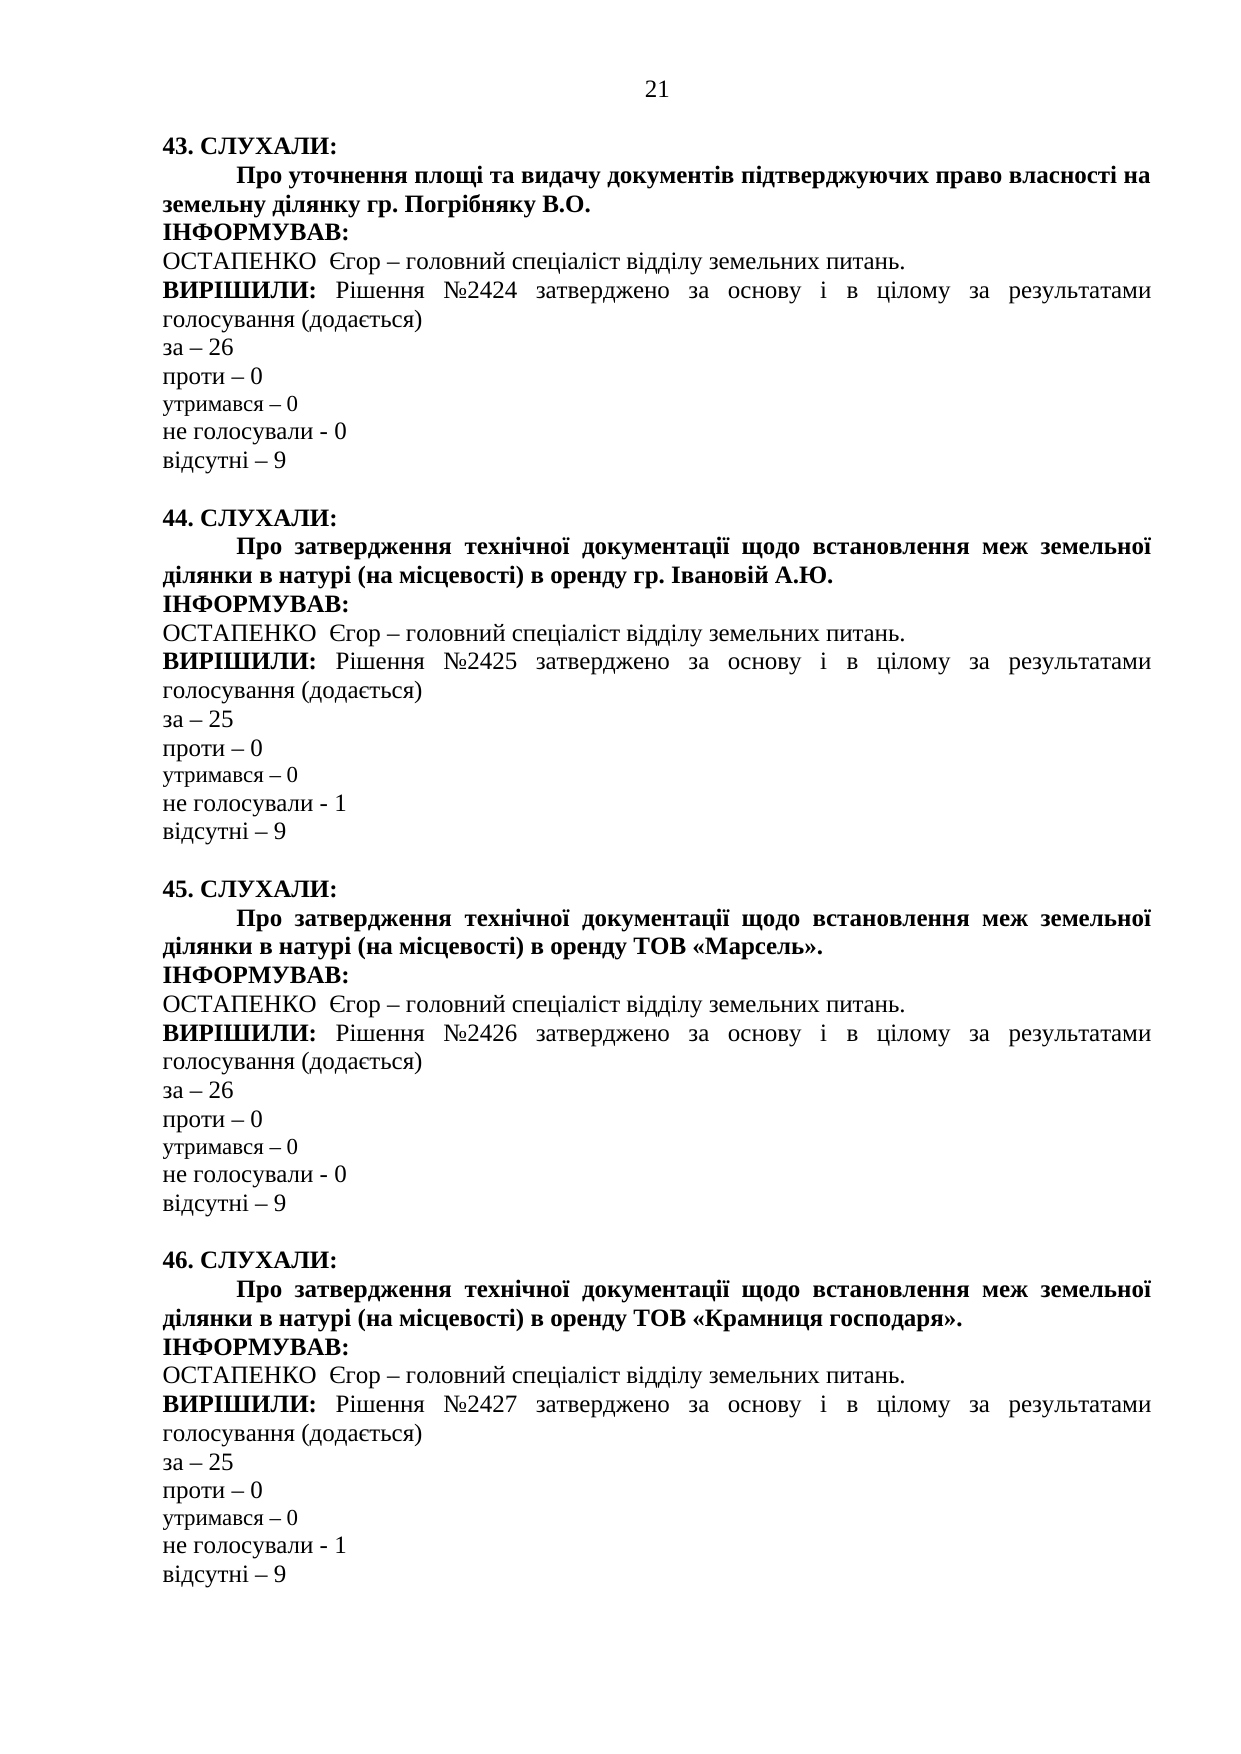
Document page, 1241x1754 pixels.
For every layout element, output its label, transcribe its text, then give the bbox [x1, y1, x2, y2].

text проти – 0 [162, 361, 1152, 390]
text не голосували - 0 [162, 416, 1152, 445]
text відсутні – 9 [162, 1559, 1152, 1588]
text не голосували - 1 [162, 788, 1152, 816]
text 46. CЛУХАЛИ: [162, 1245, 1152, 1274]
text 45. CЛУХАЛИ: [162, 874, 1152, 903]
text за – 26 [162, 332, 1152, 361]
text ІНФОРМУВАВ: [162, 217, 1152, 246]
text ІНФОРМУВАВ: [162, 589, 1152, 618]
text ВИРІШИЛИ: Рішення №2425 затверджено за основу і в цілому за результатами голосування (додається) [162, 646, 1152, 704]
text Про затвердження технічної документації щодо встановлення меж земельної ділянки в натурі (на місцевості) в оренду гр. Івановій А.Ю. [162, 531, 1152, 589]
text проти – 0 [162, 1475, 1152, 1504]
text ВИРІШИЛИ: Рішення №2426 затверджено за основу і в цілому за результатами голосування (додається) [162, 1018, 1152, 1075]
text відсутні – 9 [162, 816, 1152, 845]
text ІНФОРМУВАВ: [162, 1332, 1152, 1360]
text не голосували - 0 [162, 1159, 1152, 1188]
text утримався – 0 [162, 761, 1152, 788]
text проти – 0 [162, 1104, 1152, 1133]
text відсутні – 9 [162, 445, 1152, 474]
text за – 25 [162, 1447, 1152, 1475]
text утримався – 0 [162, 1504, 1152, 1530]
text ОСТАПЕНКО Єгор – головний спеціаліст відділу земельних питань. [162, 618, 1152, 646]
text відсутні – 9 [162, 1188, 1152, 1217]
text за – 25 [162, 704, 1152, 733]
text утримався – 0 [162, 1133, 1152, 1159]
text Про уточнення площі та видачу документів підтверджуючих право власності на земельну ділянку гр. Погрібняку В.О. [162, 160, 1152, 217]
text 43. CЛУХАЛИ: [162, 131, 1152, 160]
text Про затвердження технічної документації щодо встановлення меж земельної ділянки в натурі (на місцевості) в оренду ТОВ «Марсель». [162, 903, 1152, 960]
text утримався – 0 [162, 390, 1152, 416]
text за – 26 [162, 1075, 1152, 1104]
text ВИРІШИЛИ: Рішення №2427 затверджено за основу і в цілому за результатами голосування (додається) [162, 1389, 1152, 1447]
text ІНФОРМУВАВ: [162, 960, 1152, 989]
text ОСТАПЕНКО Єгор – головний спеціаліст відділу земельних питань. [162, 1360, 1152, 1389]
text ОСТАПЕНКО Єгор – головний спеціаліст відділу земельних питань. [162, 989, 1152, 1018]
text ОСТАПЕНКО Єгор – головний спеціаліст відділу земельних питань. [162, 246, 1152, 275]
text Про затвердження технічної документації щодо встановлення меж земельної ділянки в натурі (на місцевості) в оренду ТОВ «Крамниця господаря». [162, 1274, 1152, 1332]
text 44. CЛУХАЛИ: [162, 503, 1152, 531]
text ВИРІШИЛИ: Рішення №2424 затверджено за основу і в цілому за результатами голосування (додається) [162, 275, 1152, 332]
text проти – 0 [162, 733, 1152, 761]
text не голосували - 1 [162, 1530, 1152, 1559]
